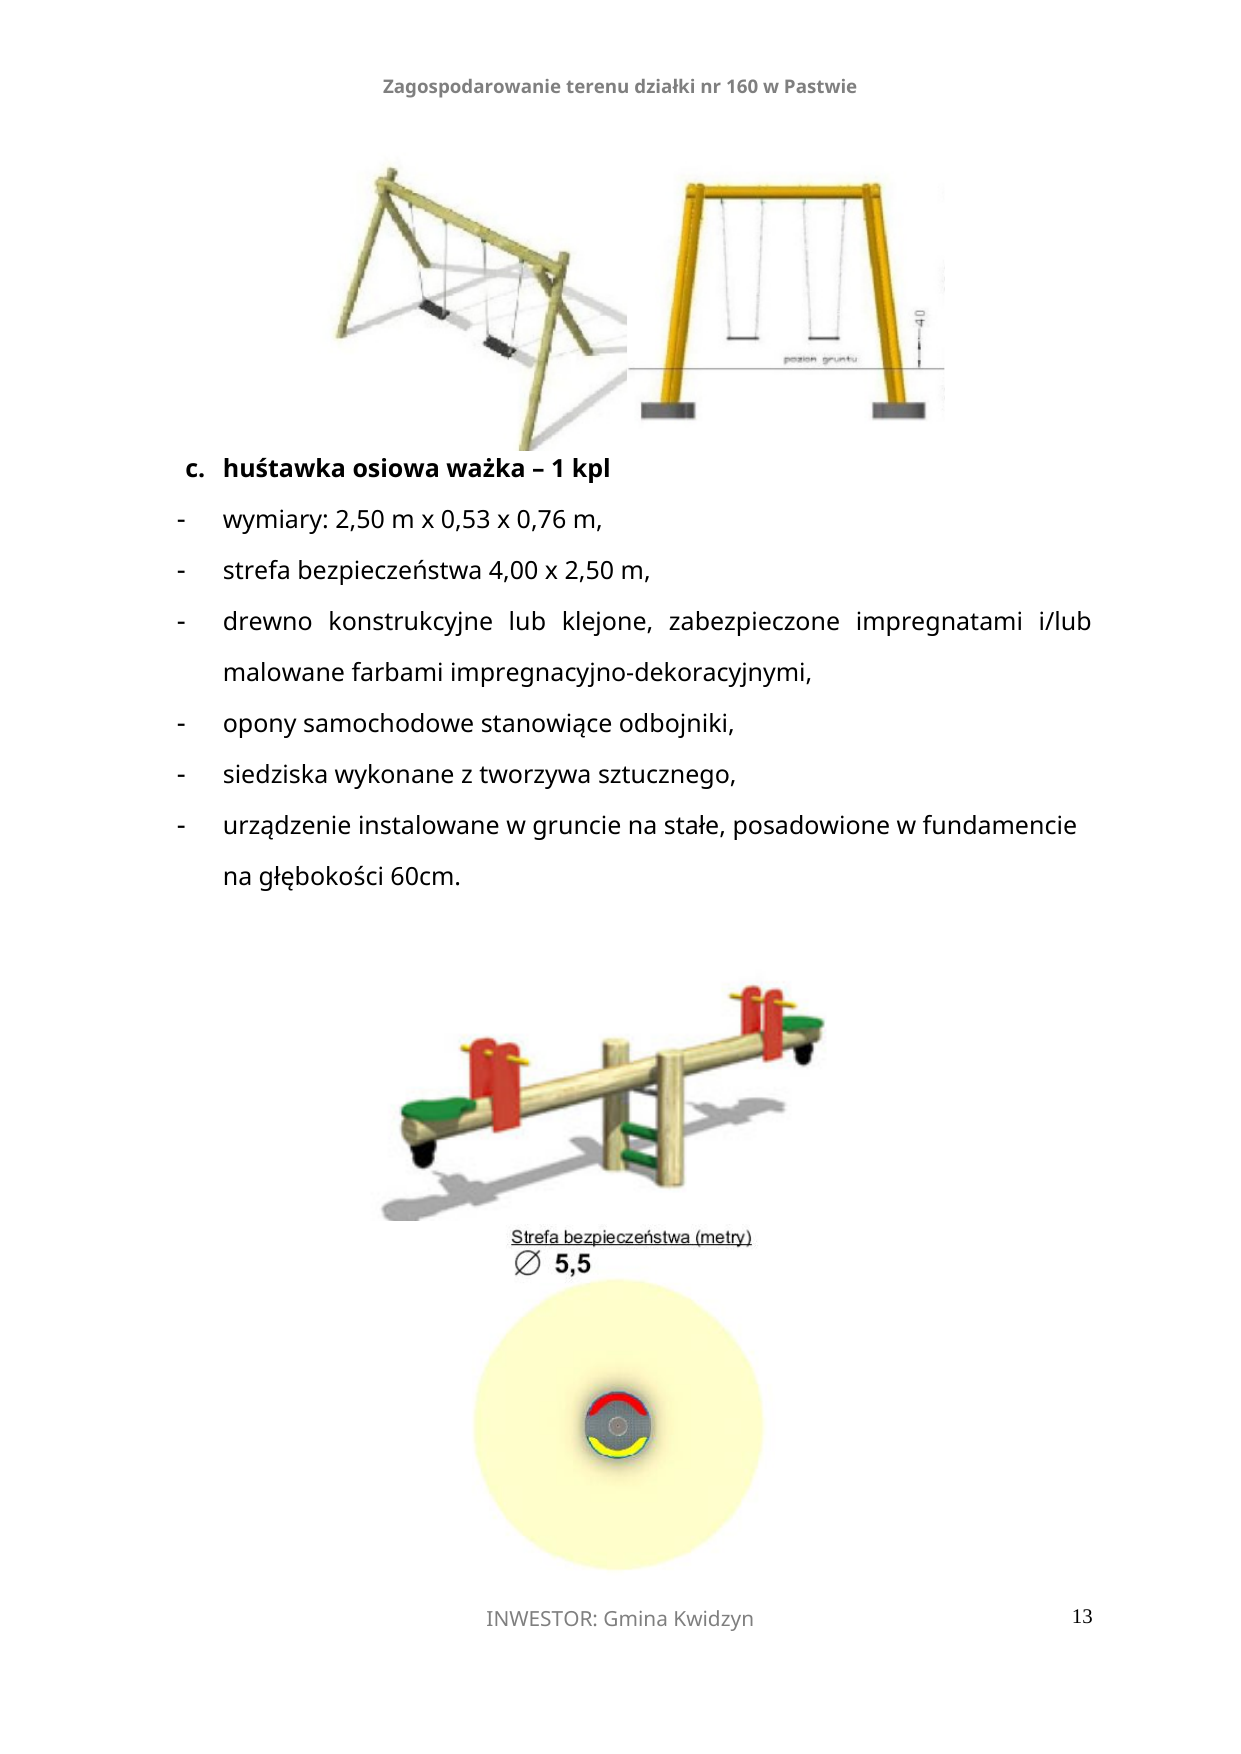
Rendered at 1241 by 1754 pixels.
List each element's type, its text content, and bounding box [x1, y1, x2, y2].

picture [296, 147, 945, 451]
list strefa bezpieczeństwa 4,00 x , [185, 553, 1093, 587]
picture [354, 944, 886, 1576]
list opony samochodowe stanowiące odbojniki, [185, 706, 1093, 740]
list wymiary: x 0,53 x , [185, 502, 1093, 536]
list drewno konstrukcyjne lub klejone, zabezpieczone impregnatami i/lub malowane farbami impregnacyjno-dekoracyjnymi, [185, 604, 1093, 689]
list siedziska wykonane z tworzywa sztucznego, [185, 757, 1093, 791]
list urządzenie instalowane w gruncie na stałe, posadowione w fundamencie na głębokości 60cm. [185, 808, 1093, 893]
list huśtawka osiowa ważka – 1 kpl [185, 451, 1093, 485]
